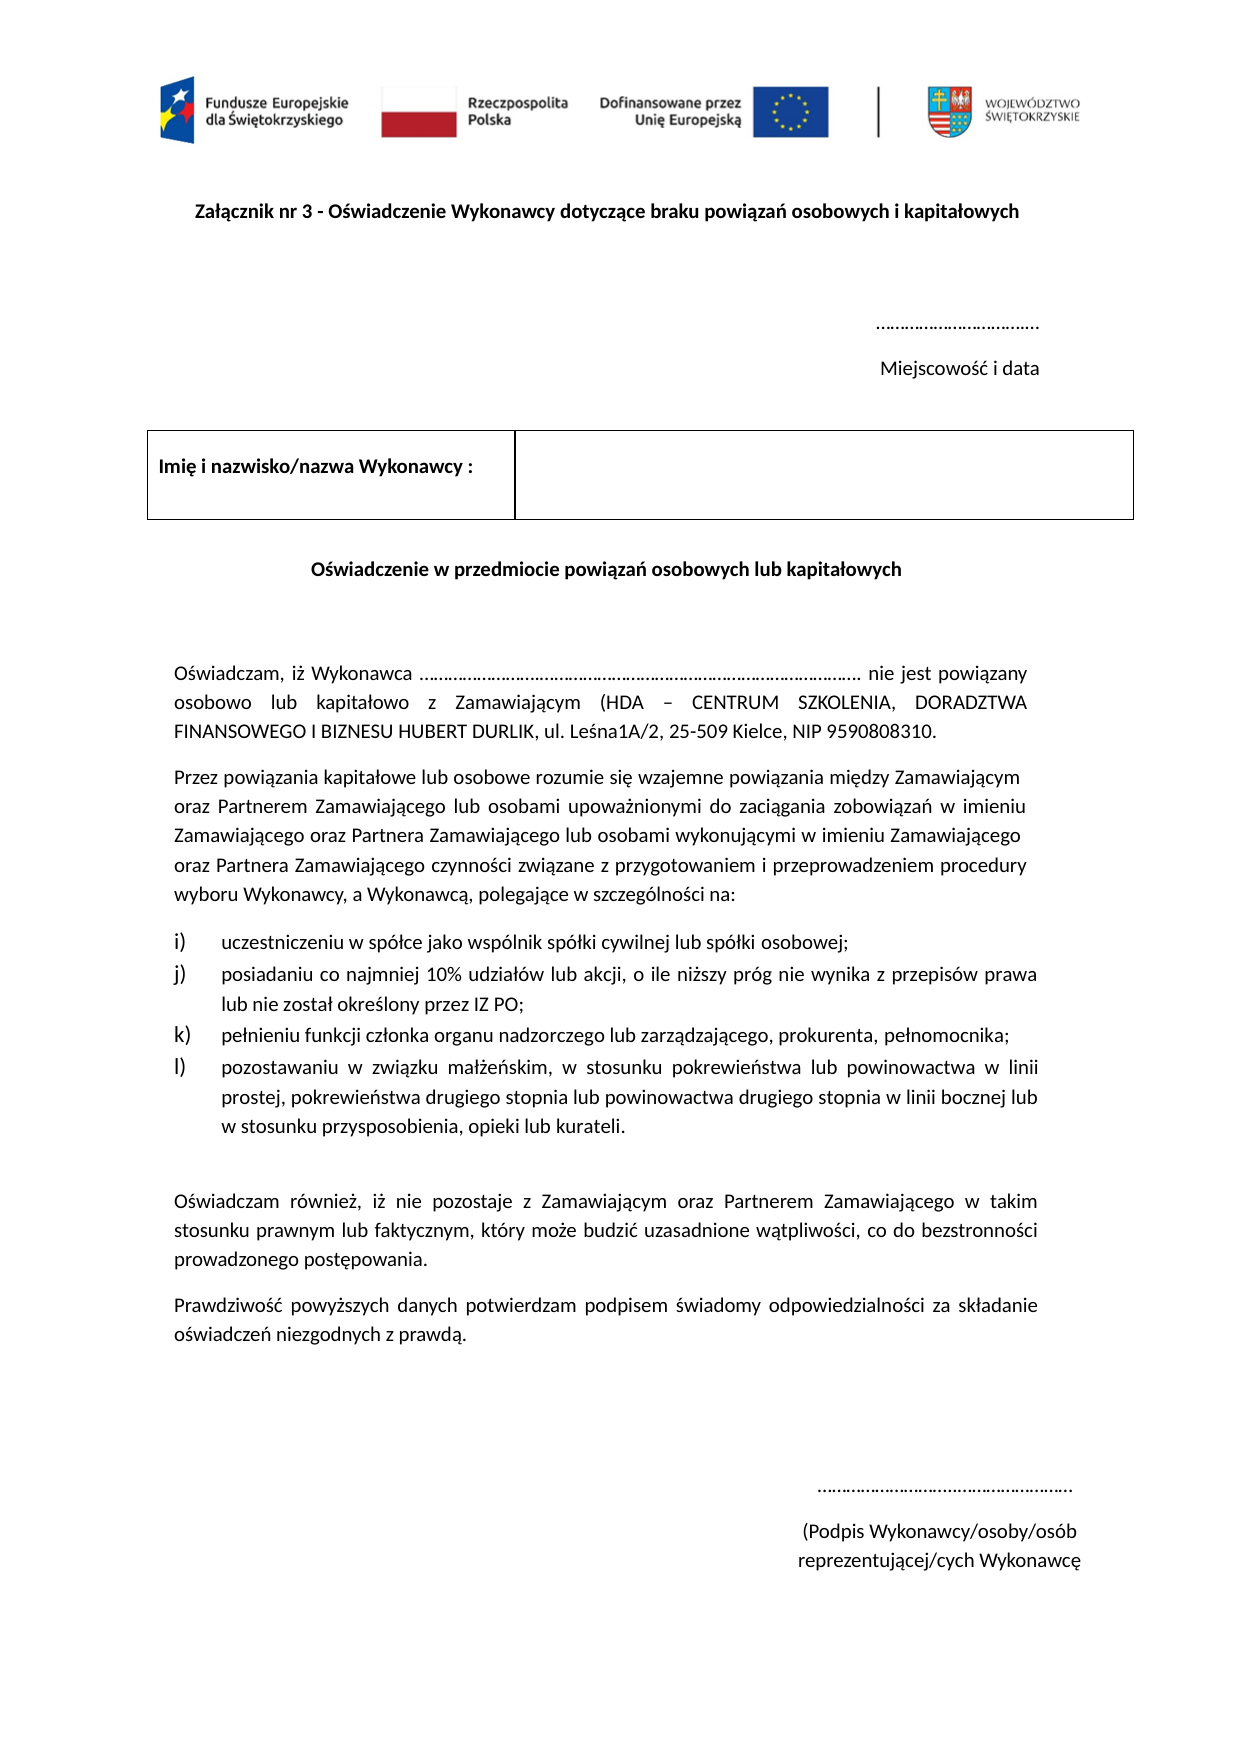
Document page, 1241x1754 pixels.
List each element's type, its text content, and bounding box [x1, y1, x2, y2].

text Załącznik nr 3 - Oświadczenie Wykonawcy dotyczące braku powiązań osobowych i kapitałowych [195, 199, 1098, 224]
picture [147, 73, 1093, 147]
text ………………………..…………………… [792, 1472, 1098, 1498]
list posiadaniu co najmniej 10% udziałów lub akcji, o ile niższy próg nie wynika z przepisów prawa lub nie został określony przez IZ PO; [174, 959, 1039, 1016]
text ………………………….… [875, 309, 1040, 335]
list pełnieniu funkcji członka organu nadzorczego lub zarządzającego, prokurenta, pełnomocnika; [174, 1020, 1098, 1048]
text Oświadczam również, iż nie pozostaje z Zamawiającym oraz Partnerem Zamawiającego w takim stosunku prawnym lub faktycznym, który może budzić uzasadnione wątpliwości, co do bezstronności prowadzonego postępowania. [174, 1188, 1039, 1272]
text (Podpis Wykonawcy/osoby/osób reprezentującej/cych Wykonawcę [792, 1518, 1086, 1573]
text Przez powiązania kapitałowe lub osobowe rozumie się wzajemne powiązania między Zamawiającym oraz Partnerem Zamawiającego lub osobami upoważnionymi do zaciągania zobowiązań w imieniu Zamawiającego oraz Partnera Zamawiającego lub osobami wykonującymi w imieniu Zamawiającego oraz Partnera Zamawiającego czynności związane z przygotowaniem i przeprowadzeniem procedury wyboru Wykonawcy, a Wykonawcą, polegające w szczególności na: [174, 764, 1028, 906]
text Oświadczenie w przedmiocie powiązań osobowych lub kapitałowych [173, 556, 1040, 581]
text Miejscowość i data [880, 355, 1040, 381]
table_header Imię i nazwisko/nazwa Wykonawcy : [148, 431, 514, 519]
text Oświadczam, iż Wykonawca …………………….…………………………………………………………. nie jest powiązany osobowo lub kapitałowo z Zamawiającym (HDA – CENTRUM SZKOLENIA, DORADZTWA FINANSOWEGO I BIZNESU HUBERT DURLIK, ul. Leśna1A/2, 25-509 Kielce, NIP 9590808310. [174, 660, 1028, 744]
text Prawdziwość powyższych danych potwierdzam podpisem świadomy odpowiedzialności za składanie oświadczeń niezgodnych z prawdą. [174, 1292, 1039, 1347]
list pozostawaniu w związku małżeńskim, w stosunku pokrewieństwa lub powinowactwa w linii prostej, pokrewieństwa drugiego stopnia lub powinowactwa drugiego stopnia w linii bocznej lub w stosunku przysposobienia, opieki lub kurateli. [174, 1052, 1039, 1138]
table_header [516, 431, 1133, 519]
list uczestniczeniu w spółce jako wspólnik spółki cywilnej lub spółki osobowej; [174, 927, 1098, 955]
